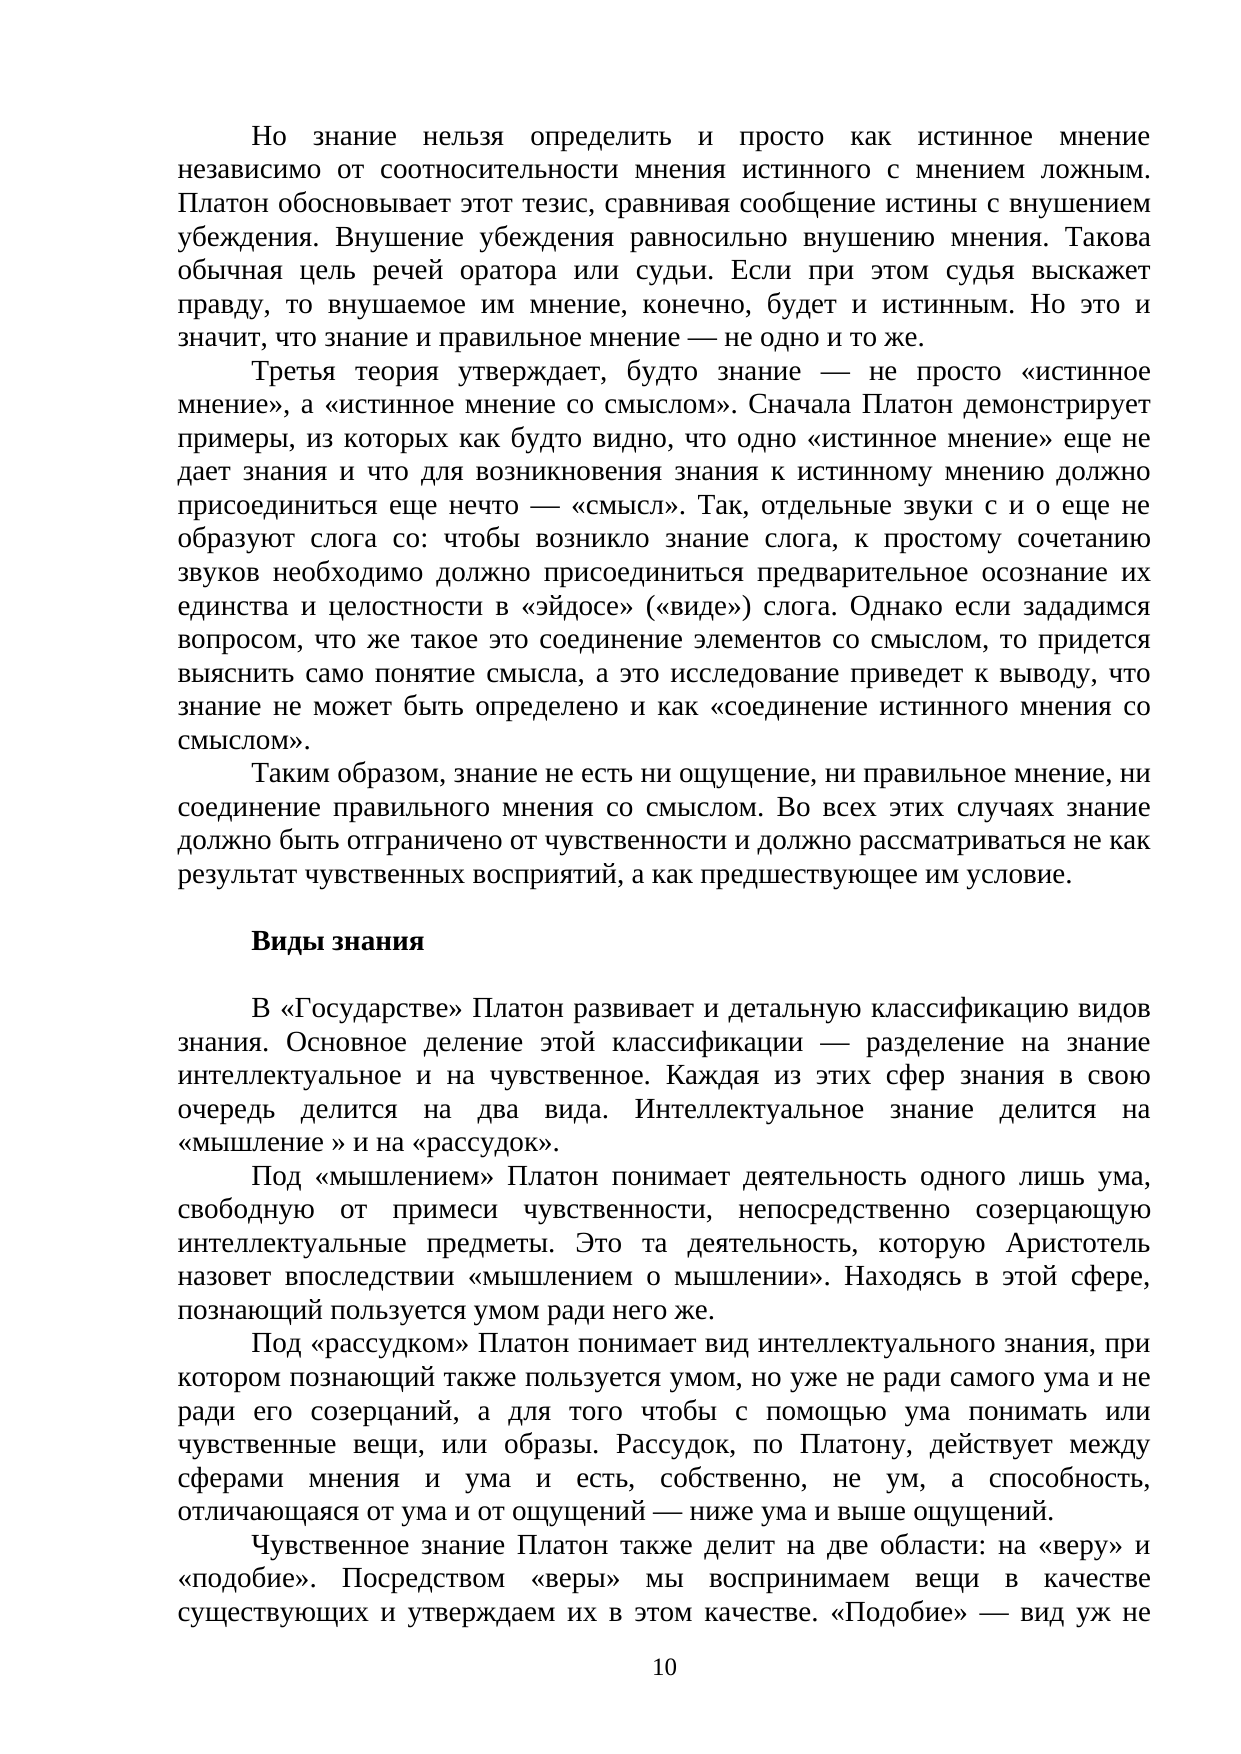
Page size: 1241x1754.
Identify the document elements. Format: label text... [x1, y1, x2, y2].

text Под «мышлением» Платон понимает деятельность одного лишь ума, свободную от примеси чувственности, непосредственно созерцающую интеллектуальные предметы. Это та деятельность, которую Аристотель назовет впоследствии «мышлением о мышлении». Находясь в этой сфере, познающий пользуется умом ради него же. [177, 1158, 1152, 1326]
text Третья теория утверждает, будто знание — не просто «истинное мнение», а «истинное мнение со смыслом». Сначала Платон демонстрирует примеры, из которых как будто видно, что одно «истинное мнение» еще не дает знания и что для возникновения знания к истинному мнению должно присоединиться еще нечто — «смысл». Так, отдельные звуки с и о еще не образуют слога со: чтобы возникло знание слога, к простому сочетанию звуков необходимо должно присоединиться предварительное осознание их единства и целостности в «эйдосе» («виде») слога. Однако если зададимся вопросом, что же такое это соединение элементов со смыслом, то придется выяснить само понятие смысла, а это исследование приведет к выводу, что знание не может быть определено и как «соединение истинного мнения со смыслом». [177, 353, 1152, 755]
text Под «рассудком» Платон понимает вид интеллектуального знания, при котором познающий также пользуется умом, но уже не ради самого ума и не ради его созерцаний, а для того чтобы с помощью ума понимать или чувственные вещи, или образы. Рассудок, по Платону, действует между сферами мнения и ума и есть, собственно, не ум, а способность, отличающаяся от ума и от ощущений — ниже ума и выше ощущений. [177, 1326, 1152, 1527]
text Таким образом, знание не есть ни ощущение, ни правильное мнение, ни соединение правильного мнения со смыслом. Во всех этих случаях знание должно быть отграничено от чувственности и должно рассматриваться не как результат чувственных восприятий, а как предшествующее им условие. [177, 755, 1152, 889]
text Но знание нельзя определить и просто как истинное мнение независимо от соотносительности мнения истинного с мнением ложным. Платон обосновывает этот тезис, сравнивая сообщение истины с внушением убеждения. Внушение убеждения равносильно внушению мнения. Такова обычная цель речей оратора или судьи. Если при этом судья выскажет правду, то внушаемое им мнение, конечно, будет и истинным. Но это и значит, что знание и правильное мнение — не одно и то же. [177, 118, 1152, 353]
text Виды знания [177, 923, 1152, 957]
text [177, 1527, 1152, 1627]
text В «Государстве» Платон развивает и детальную классификацию видов знания. Основное деление этой классификации — разделение на знание интеллектуальное и на чувственное. Каждая из этих сфер знания в свою очередь делится на два вида. Интеллектуальное знание делится на «мышление » и на «рассудок». [177, 990, 1152, 1158]
